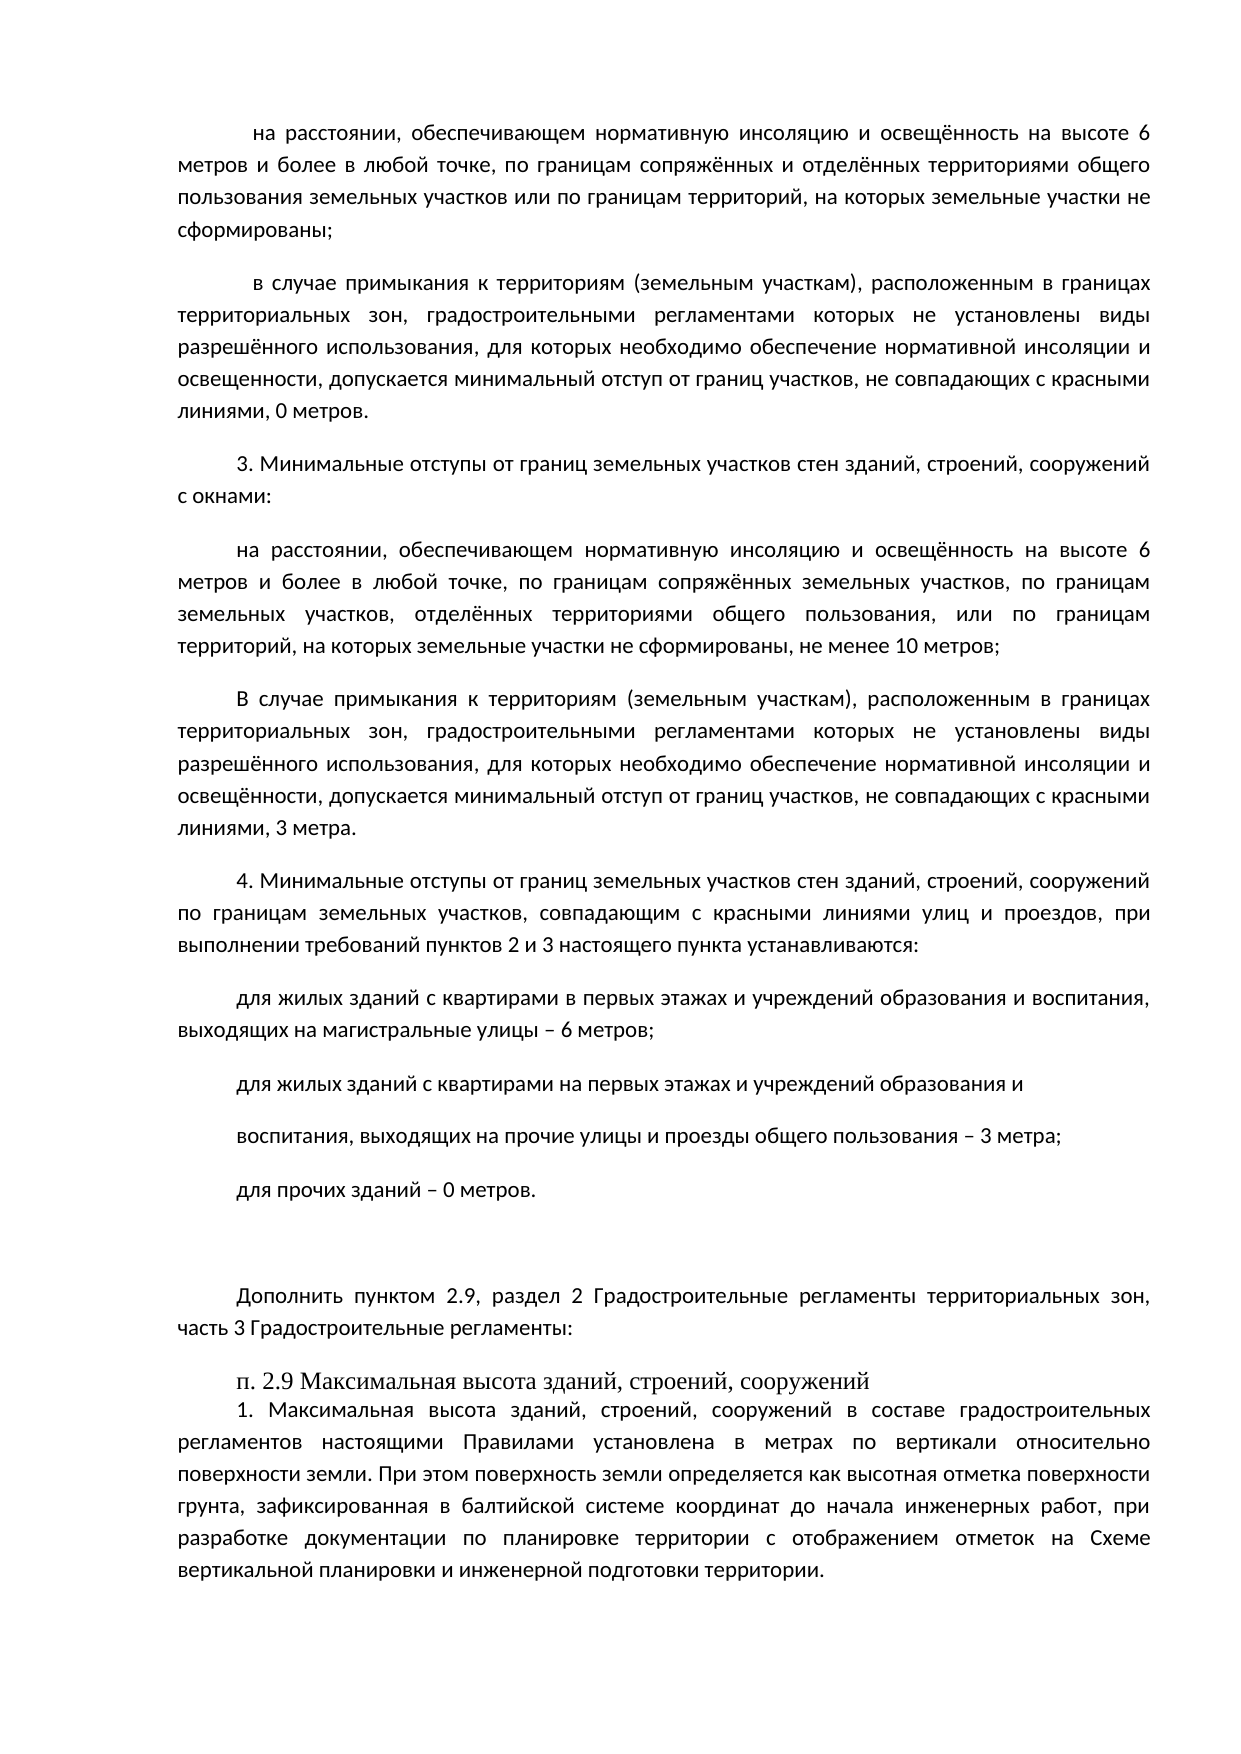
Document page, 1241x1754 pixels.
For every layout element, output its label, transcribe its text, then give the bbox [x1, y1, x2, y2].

text на расстоянии, обеспечивающем нормативную инсоляцию и освещённость на высоте и более в любой точке, по границам сопряжённых и отделённых территориями общего пользования земельных участков или по границам территорий, на которых земельные участки не сформированы; [177, 118, 1152, 243]
text на расстоянии, обеспечивающем нормативную инсоляцию и освещённость на высоте и более в любой точке, по границам сопряжённых земельных участков, по границам земельных участков, отделённых территориями общего пользования, или по границам территорий, на которых земельные участки не сформированы, не менее ; [177, 535, 1152, 659]
text для жилых зданий с квартирами на первых этажах и учреждений образования и [177, 1069, 1152, 1097]
text в случае примыкания к территориям (земельным участкам), расположенным в границах территориальных зон, градостроительными регламентами которых не установлены виды разрешённого использования, для которых необходимо обеспечение нормативной инсоляции и освещенности, допускается минимальный отступ от границ участков, не совпадающих с красными линиями, . [177, 268, 1152, 424]
text В случае примыкания к территориям (земельным участкам), расположенным в границах территориальных зон, градостроительными регламентами которых не установлены виды разрешённого использования, для которых необходимо обеспечение нормативной инсоляции и освещённости, допускается минимальный отступ от границ участков, не совпадающих с красными линиями, . [177, 684, 1152, 841]
text 1. Максимальная высота зданий, строений, сооружений в составе градостроительных регламентов настоящими Правилами установлена в метрах по вертикали относительно поверхности земли. При этом поверхность земли определяется как высотная отметка поверхности грунта, зафиксированная в балтийской системе координат до начала инженерных работ, при разработке документации по планировке территории с отображением отметок на Схеме вертикальной планировки и инженерной подготовки территории. [177, 1395, 1152, 1584]
subtitle п. 2.9 Максимальная высота зданий, строений, сооружений [236, 1366, 1152, 1395]
text для прочих зданий – . [177, 1175, 1152, 1203]
text Дополнить пунктом 2.9, раздел 2 Градостроительные регламенты территориальных зон, часть 3 Градостроительные регламенты: [177, 1281, 1152, 1341]
text воспитания, выходящих на прочие улицы и проезды общего пользования – ; [177, 1122, 1152, 1150]
text 4. Минимальные отступы от границ земельных участков стен зданий, строений, сооружений по границам земельных участков, совпадающим с красными линиями улиц и проездов, при выполнении требований пунктов 2 и 3 настоящего пункта устанавливаются: [177, 866, 1152, 958]
text для жилых зданий с квартирами в первых этажах и учреждений образования и воспитания, выходящих на магистральные улицы – ; [177, 983, 1152, 1044]
text 3. Минимальные отступы от границ земельных участков стен зданий, строений, сооружений с окнами: [177, 449, 1152, 510]
